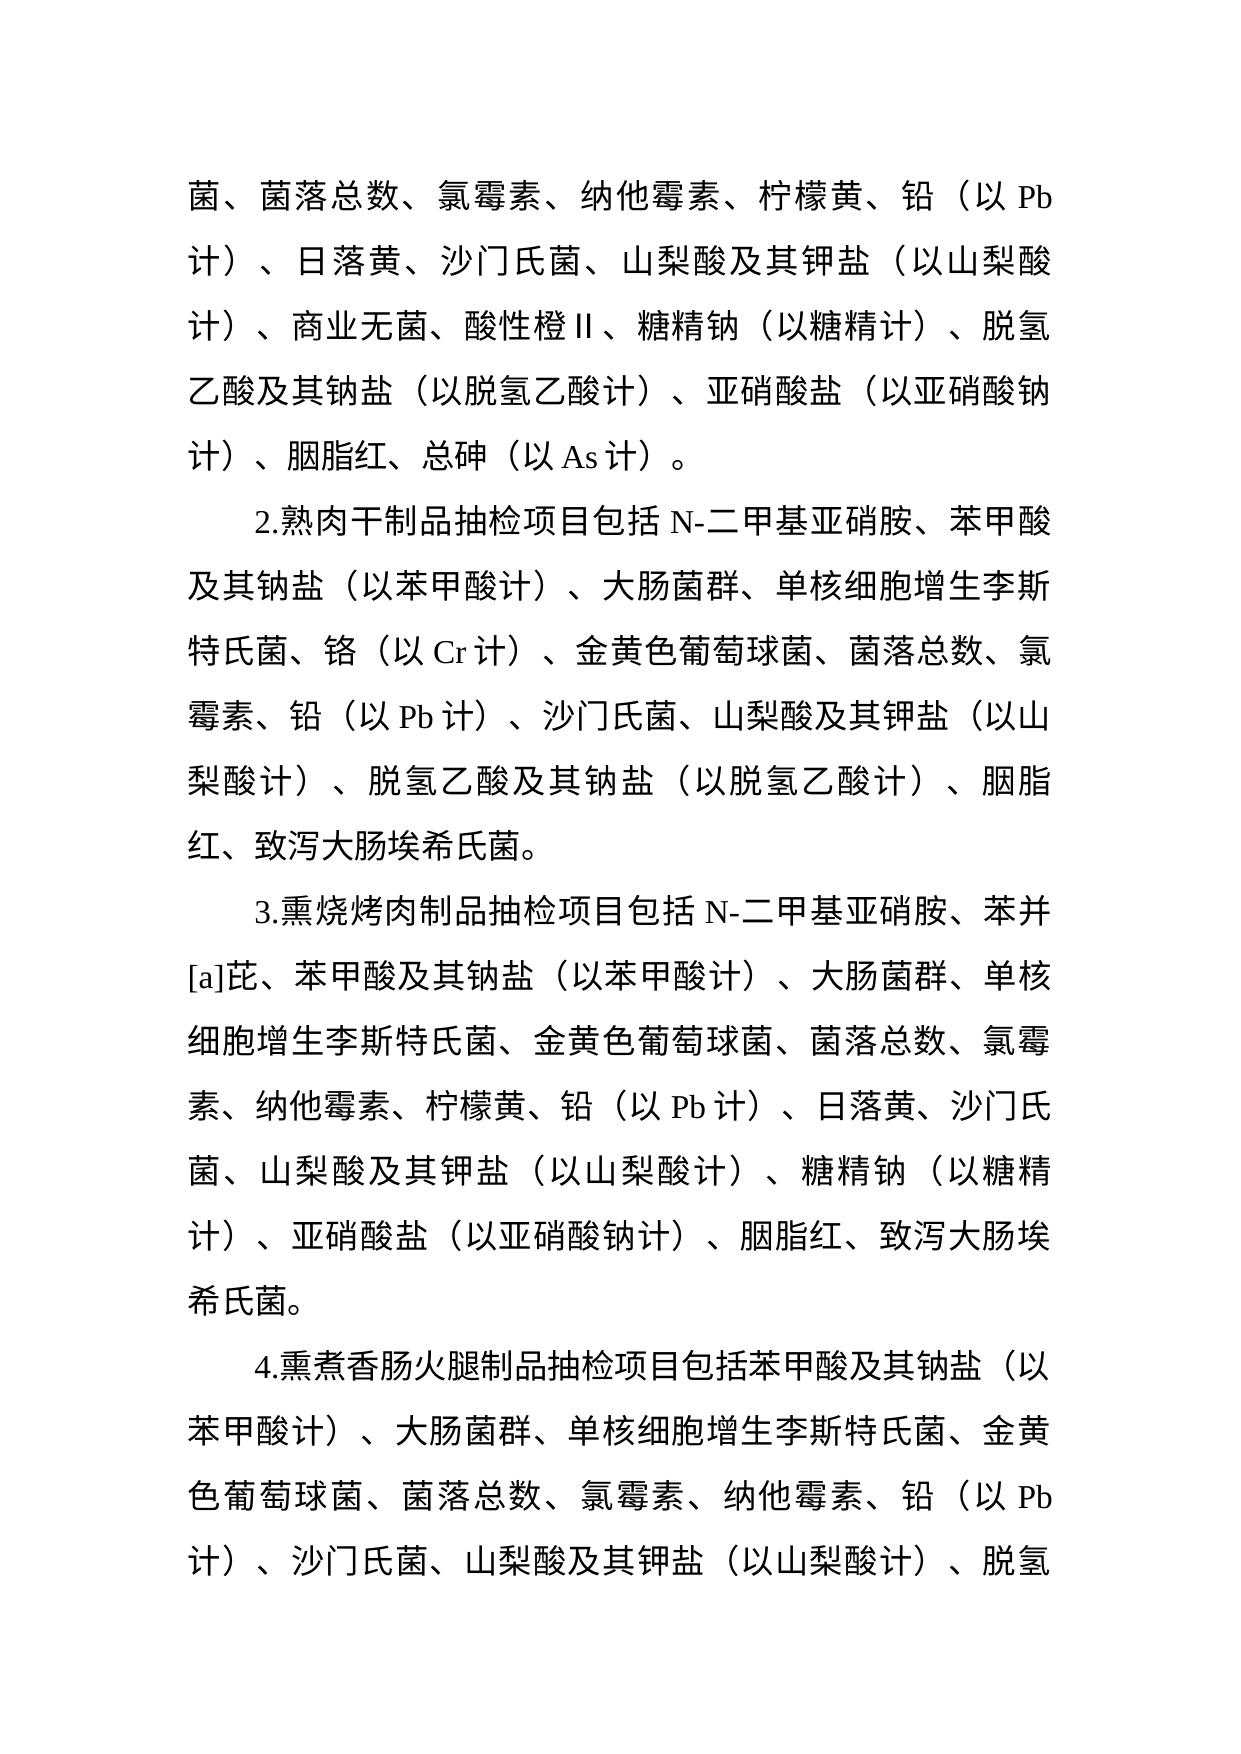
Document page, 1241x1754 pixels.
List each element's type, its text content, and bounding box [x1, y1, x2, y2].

list 2.熟肉干制品抽检项目包括N-二甲基亚硝胺、苯甲酸及其钠盐（以苯甲酸计）、大肠菌群、单核细胞增生李斯特氏菌、铬（以Cr计）、金黄色葡萄球菌、菌落总数、氯霉素、铅（以Pb计）、沙门氏菌、山梨酸及其钾盐（以山梨酸计）、脱氢乙酸及其钠盐（以脱氢乙酸计）、胭脂红、致泻大肠埃希氏菌。 [187, 487, 1053, 877]
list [187, 162, 1053, 487]
list 3.熏烧烤肉制品抽检项目包括N-二甲基亚硝胺、苯并[a]芘、苯甲酸及其钠盐（以苯甲酸计）、大肠菌群、单核细胞增生李斯特氏菌、金黄色葡萄球菌、菌落总数、氯霉素、纳他霉素、柠檬黄、铅（以Pb计）、日落黄、沙门氏菌、山梨酸及其钾盐（以山梨酸计）、糖精钠（以糖精计）、亚硝酸盐（以亚硝酸钠计）、胭脂红、致泻大肠埃希氏菌。 [187, 877, 1053, 1332]
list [187, 1332, 1053, 1592]
